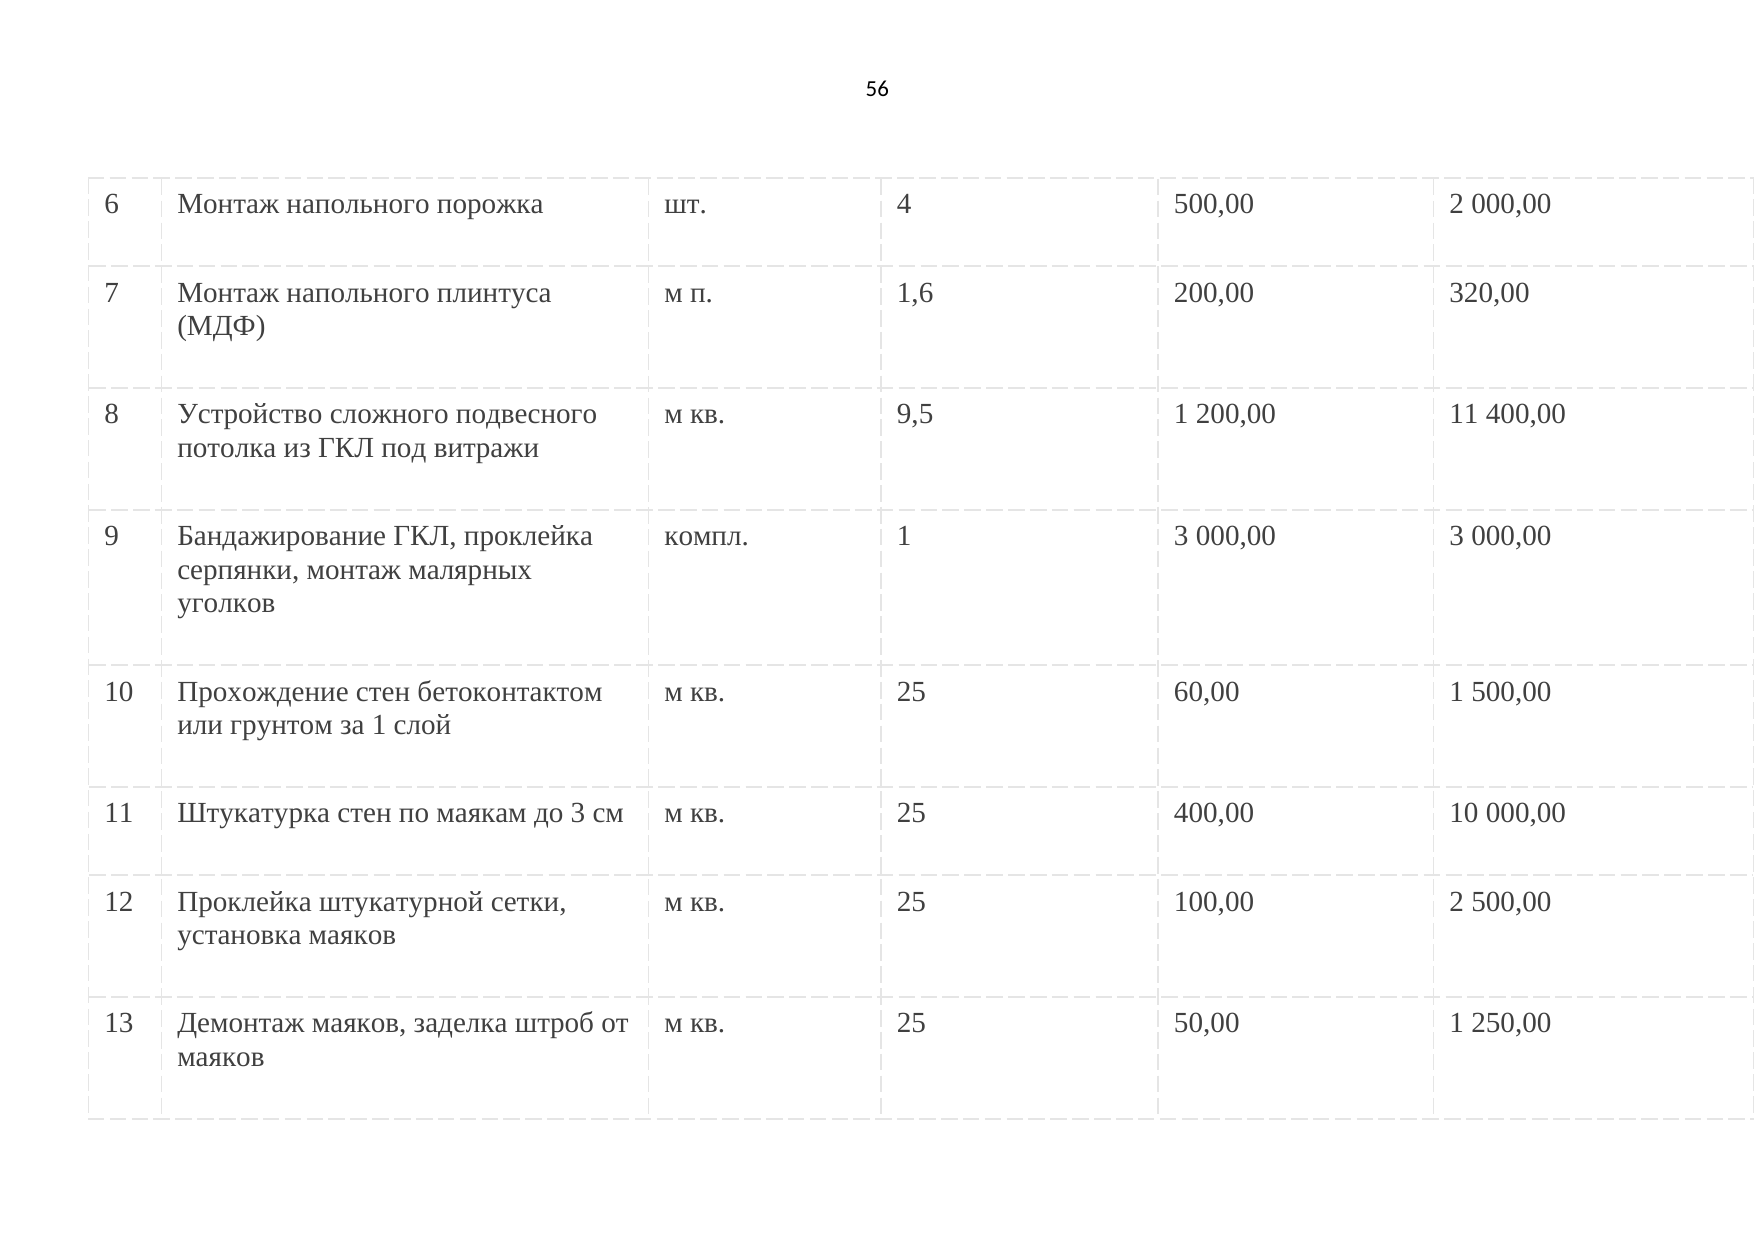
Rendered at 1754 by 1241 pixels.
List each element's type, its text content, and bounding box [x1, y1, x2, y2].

table_cell 2 000,00 [1434, 177, 1754, 265]
table_cell 25 [881, 874, 1158, 996]
table_cell м кв. [649, 786, 881, 874]
table_cell Проклейка штукатурной сетки, установка маяков [161, 874, 648, 996]
table_cell 12 [89, 874, 161, 996]
table_cell 50,00 [1158, 996, 1433, 1118]
table_cell 9 [89, 509, 161, 664]
table_cell Штукатурка стен по маякам до 3 см [161, 786, 648, 874]
table_cell 4 [881, 177, 1158, 265]
table_cell м кв. [649, 874, 881, 996]
table_cell 500,00 [1158, 177, 1433, 265]
table_cell 8 [89, 387, 161, 509]
table_cell 13 [89, 996, 161, 1118]
table_cell 11 400,00 [1434, 387, 1754, 509]
table_cell 320,00 [1434, 265, 1754, 387]
table_cell 9,5 [881, 387, 1158, 509]
table_cell Устройство сложного подвесного потолка из ГКЛ под витражи [161, 387, 648, 509]
table_cell 1 500,00 [1434, 664, 1754, 786]
table_cell 1 200,00 [1158, 387, 1433, 509]
table_cell Прохождение стен бетоконтактом или грунтом за 1 слой [161, 664, 648, 786]
table_cell 25 [881, 786, 1158, 874]
table_cell 60,00 [1158, 664, 1433, 786]
table_cell 1,6 [881, 265, 1158, 387]
table_cell Бандажирование ГКЛ, проклейка серпянки, монтаж малярных уголков [161, 509, 648, 664]
table_cell 3 000,00 [1434, 509, 1754, 664]
table_cell 25 [881, 664, 1158, 786]
table_cell шт. [649, 177, 881, 265]
table_cell 25 [881, 996, 1158, 1118]
table_cell 100,00 [1158, 874, 1433, 996]
table_cell Монтаж напольного порожка [161, 177, 648, 265]
table_cell 400,00 [1158, 786, 1433, 874]
table_cell компл. [649, 509, 881, 664]
table_cell 6 [89, 177, 161, 265]
table_cell 200,00 [1158, 265, 1433, 387]
table_cell 3 000,00 [1158, 509, 1433, 664]
table_cell 10 [89, 664, 161, 786]
table_cell 10 000,00 [1434, 786, 1754, 874]
table_cell 1 [881, 509, 1158, 664]
table_cell м п. [649, 265, 881, 387]
table_cell м кв. [649, 664, 881, 786]
table_cell 7 [89, 265, 161, 387]
table_cell Демонтаж маяков, заделка штроб от маяков [161, 996, 648, 1118]
table_cell м кв. [649, 387, 881, 509]
table_cell Монтаж напольного плинтуса (МДФ) [161, 265, 648, 387]
table_cell м кв. [649, 996, 881, 1118]
table_cell 1 250,00 [1434, 996, 1754, 1118]
table_cell 2 500,00 [1434, 874, 1754, 996]
table_cell 11 [89, 786, 161, 874]
